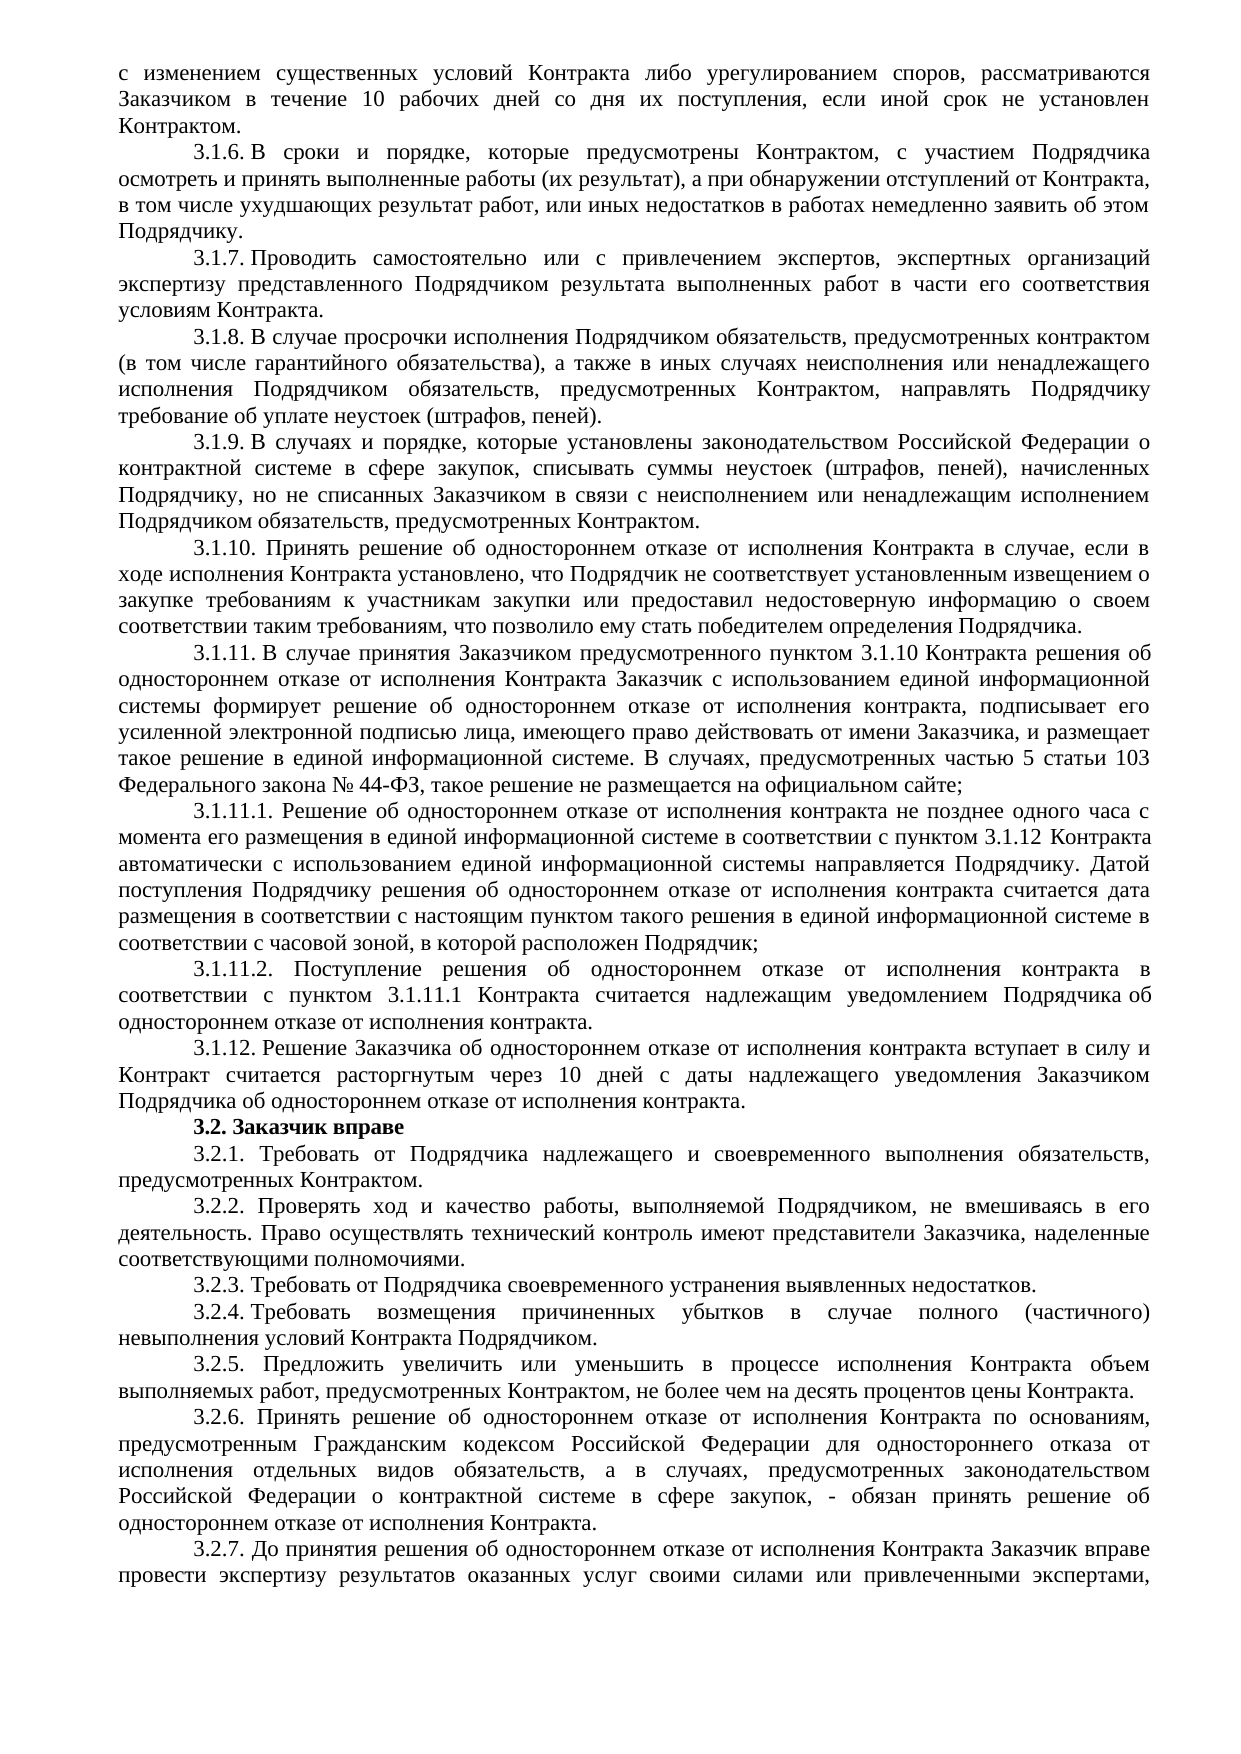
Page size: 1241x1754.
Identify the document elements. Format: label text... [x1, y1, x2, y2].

text 3.1.12. Решение Заказчика об одностороннем отказе от исполнения контракта вступает в силу и Контракт считается расторгнутым через 10 дней с даты надлежащего уведомления Заказчиком Подрядчика об одностороннем отказе от исполнения контракта. [118, 1034, 1152, 1113]
text 3.2.4. Требовать возмещения причиненных убытков в случае полного (частичного) невыполнения условий Контракта Подрядчиком. [118, 1298, 1152, 1351]
text 3.1.10. Принять решение об одностороннем отказе от исполнения Контракта в случае, если в ходе исполнения Контракта установлено, что Подрядчик не соответствует установленным извещением о закупке требованиям к участникам закупки или предоставил недостоверную информацию о своем соответствии таким требованиям, что позволило ему стать победителем определения Подрядчика. [118, 533, 1152, 639]
text 3.2.2. Проверять ход и качество работы, выполняемой Подрядчиком, не вмешиваясь в его деятельность. Право осуществлять технический контроль имеют представители Заказчика, наделенные соответствующими полномочиями. [118, 1192, 1152, 1271]
text 3.1.11.2. Поступление решения об одностороннем отказе от исполнения контракта в соответствии с пунктом 3.1.11.1 Контракта считается надлежащим уведомлением Подрядчика об одностороннем отказе от исполнения контракта. [118, 955, 1152, 1034]
text 3.1.7. Проводить самостоятельно или с привлечением экспертов, экспертных организаций экспертизу представленного Подрядчиком результата выполненных работ в части его соответствия условиям Контракта. [118, 244, 1152, 323]
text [118, 1535, 1152, 1588]
text 3.2. Заказчик вправе [118, 1113, 1152, 1140]
text 3.2.3. Требовать от Подрядчика своевременного устранения выявленных недостатков. [118, 1271, 1152, 1298]
text 3.2.1. Требовать от Подрядчика надлежащего и своевременного выполнения обязательств, предусмотренных Контрактом. [118, 1140, 1152, 1192]
text 3.1.11.1. Решение об одностороннем отказе от исполнения контракта не позднее одного часа с момента его размещения в единой информационной системе в соответствии с пунктом 3.1.12 Контракта автоматически с использованием единой информационной системы направляется Подрядчику. Датой поступления Подрядчику решения об одностороннем отказе от исполнения контракта считается дата размещения в соответствии с настоящим пунктом такого решения в единой информационной системе в соответствии с часовой зоной, в которой расположен Подрядчик; [118, 797, 1152, 955]
text 3.2.5. Предложить увеличить или уменьшить в процессе исполнения Контракта объем выполняемых работ, предусмотренных Контрактом, не более чем на десять процентов цены Контракта. [118, 1351, 1152, 1403]
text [118, 59, 1152, 138]
text 3.1.9. В случаях и порядке, которые установлены законодательством Российской Федерации о контрактной системе в сфере закупок, списывать суммы неустоек (штрафов, пеней), начисленных Подрядчику, но не списанных Заказчиком в связи с неисполнением или ненадлежащим исполнением Подрядчиком обязательств, предусмотренных Контрактом. [118, 428, 1152, 533]
text 3.1.6. В сроки и порядке, которые предусмотрены Контрактом, с участием Подрядчика осмотреть и принять выполненные работы (их результат), а при обнаружении отступлений от Контракта, в том числе ухудшающих результат работ, или иных недостатков в работах немедленно заявить об этом Подрядчику. [118, 138, 1152, 244]
text 3.1.8. В случае просрочки исполнения Подрядчиком обязательств, предусмотренных контрактом (в том числе гарантийного обязательства), а также в иных случаях неисполнения или ненадлежащего исполнения Подрядчиком обязательств, предусмотренных Контрактом, направлять Подрядчику требование об уплате неустоек (штрафов, пеней). [118, 323, 1152, 428]
text 3.1.11. В случае принятия Заказчиком предусмотренного пунктом 3.1.10 Контракта решения об одностороннем отказе от исполнения Контракта Заказчик с использованием единой информационной системы формирует решение об одностороннем отказе от исполнения контракта, подписывает его усиленной электронной подписью лица, имеющего право действовать от имени Заказчика, и размещает такое решение в единой информационной системе. В случаях, предусмотренных частью 5 статьи 103 Федерального закона № 44-ФЗ, такое решение не размещается на официальном сайте; [118, 639, 1152, 797]
text 3.2.6. Принять решение об одностороннем отказе от исполнения Контракта по основаниям, предусмотренным Гражданским кодексом Российской Федерации для одностороннего отказа от исполнения отдельных видов обязательств, а в случаях, предусмотренных законодательством Российской Федерации о контрактной системе в сфере закупок, - обязан принять решение об одностороннем отказе от исполнения Контракта. [118, 1403, 1152, 1535]
